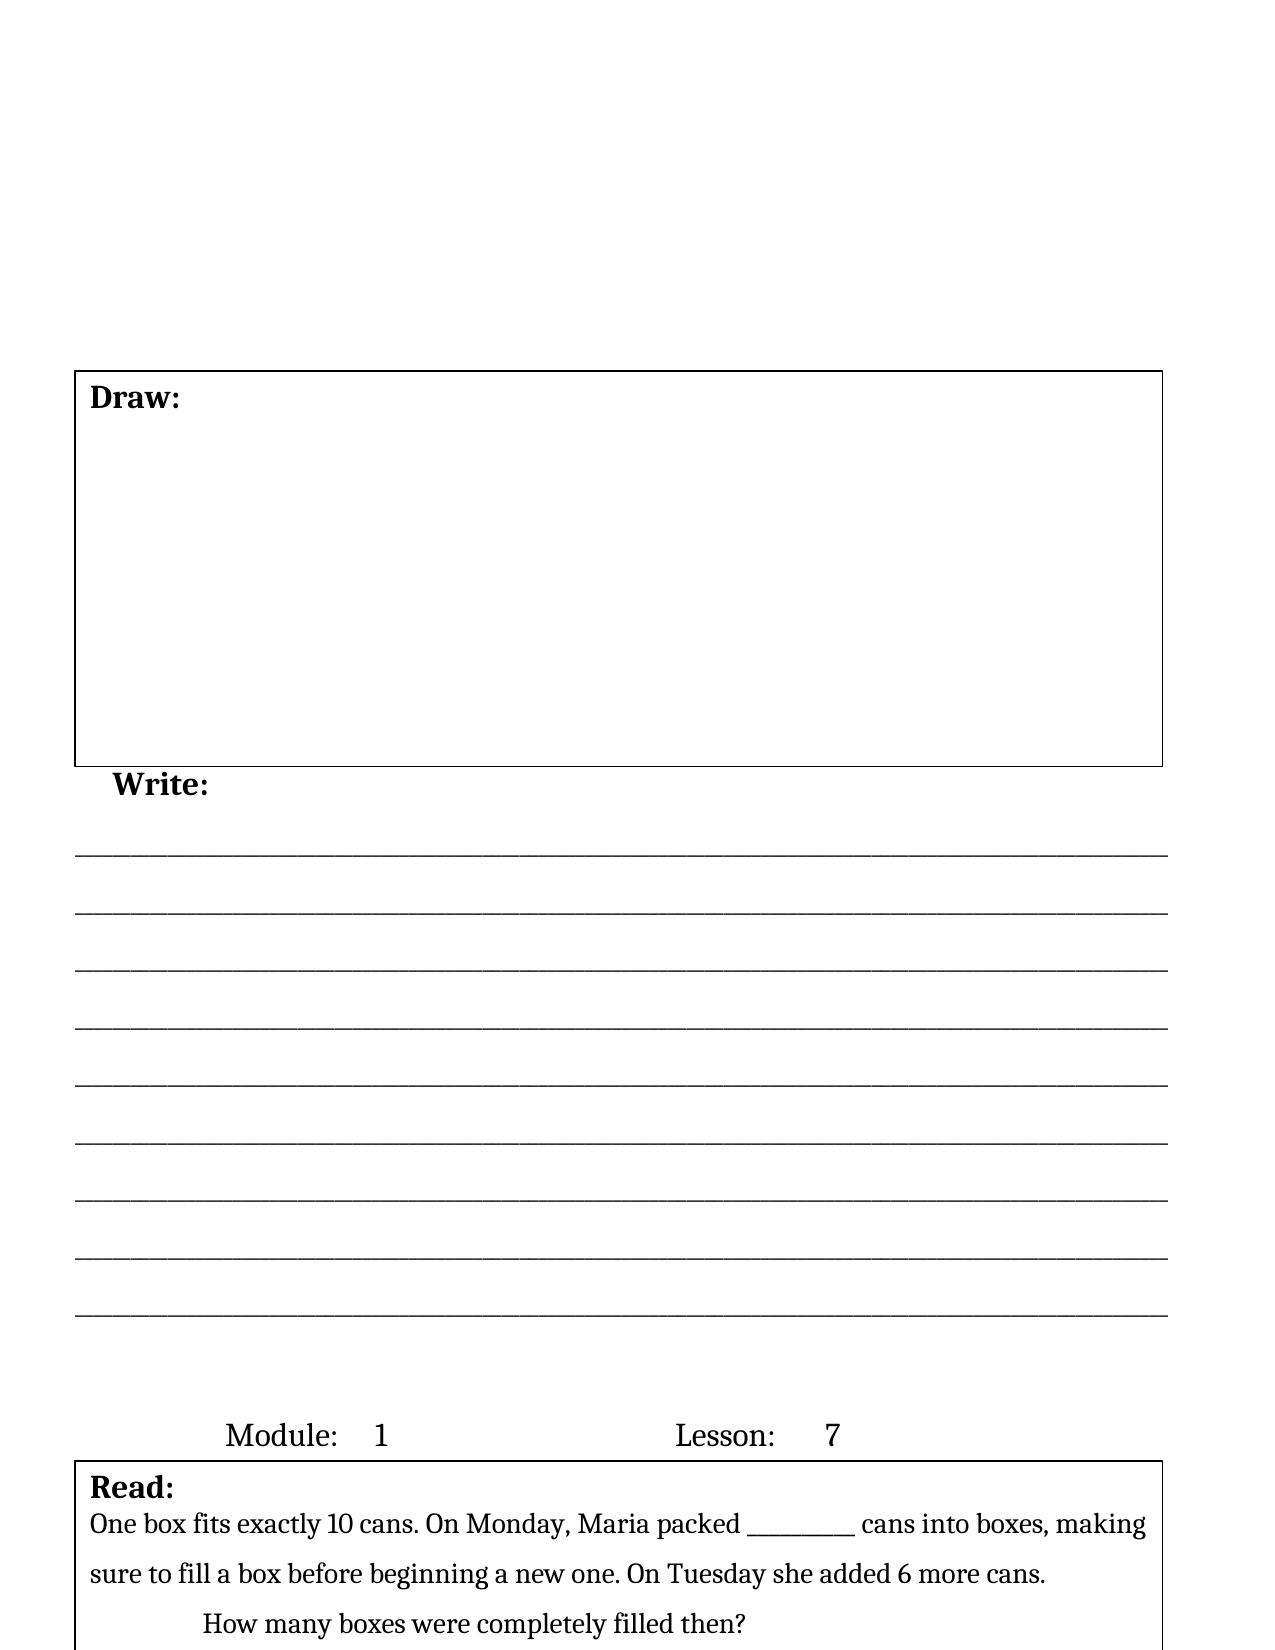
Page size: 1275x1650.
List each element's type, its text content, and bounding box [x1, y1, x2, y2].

text ______________________________________________________________________________________________________________________ [75, 1234, 1200, 1263]
text ______________________________________________________________________________________________________________________ [75, 889, 1200, 918]
text ______________________________________________________________________________________________________________________ [75, 832, 1200, 861]
text ______________________________________________________________________________________________________________________ [75, 947, 1200, 976]
text ______________________________________________________________________________________________________________________ [75, 1177, 1200, 1206]
text Module: 1 Lesson: 7 [75, 1417, 1200, 1455]
text ______________________________________________________________________________________________________________________ [75, 1062, 1200, 1091]
text ______________________________________________________________________________________________________________________ [75, 1119, 1200, 1148]
text ______________________________________________________________________________________________________________________ [75, 1292, 1200, 1321]
text Write: [75, 765, 1200, 803]
text ______________________________________________________________________________________________________________________ [75, 1004, 1200, 1033]
